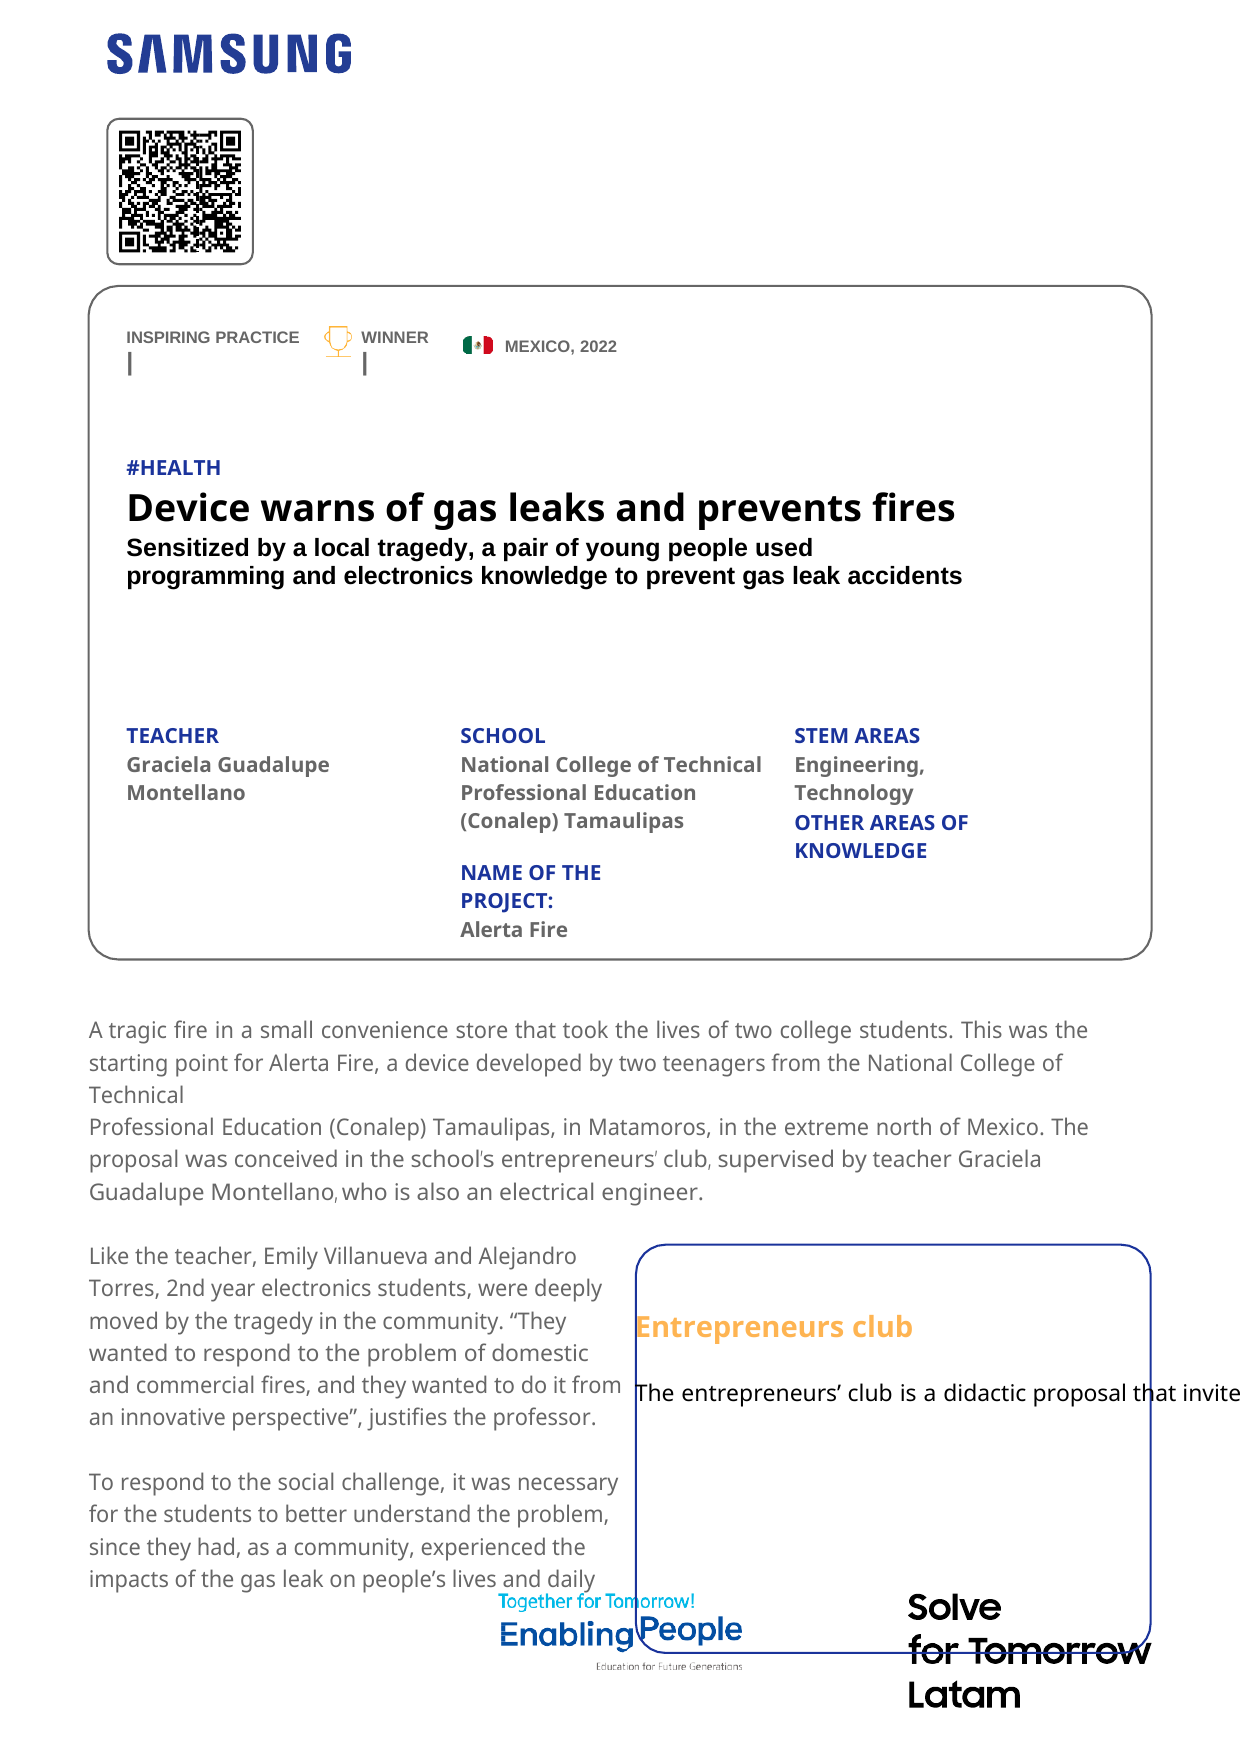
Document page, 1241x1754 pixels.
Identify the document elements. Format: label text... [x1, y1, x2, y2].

text A tragic fire in a small convenience store that took the lives of two college students. This was the starting point for Alerta Fire, a device developed by two teenagers from the National College of Technical [88, 1014, 1139, 1110]
picture [462, 335, 493, 354]
picture [908, 1654, 959, 1664]
text Like the teacher, Emily Villanueva and Alejandro Torres, 2nd year electronics students, were deeply moved by the tragedy in the community. “They wanted to respond to the problem of domestic and commercial fires, and they wanted to do it from an innovative perspective”, justifies the professor. [88, 1240, 626, 1432]
picture [324, 326, 352, 357]
text Professional Education (Conalep) Tamaulipas, in Matamoros, in the extreme north of Mexico. The proposal was conceived in the school’s entrepreneurs’ club, supervised by teacher Graciela Guadalupe Montellano, who is also an electrical engineer. [88, 1111, 1163, 1207]
picture [616, 1593, 634, 1599]
picture [908, 1634, 959, 1651]
picture [498, 1594, 742, 1670]
picture [637, 1593, 742, 1651]
